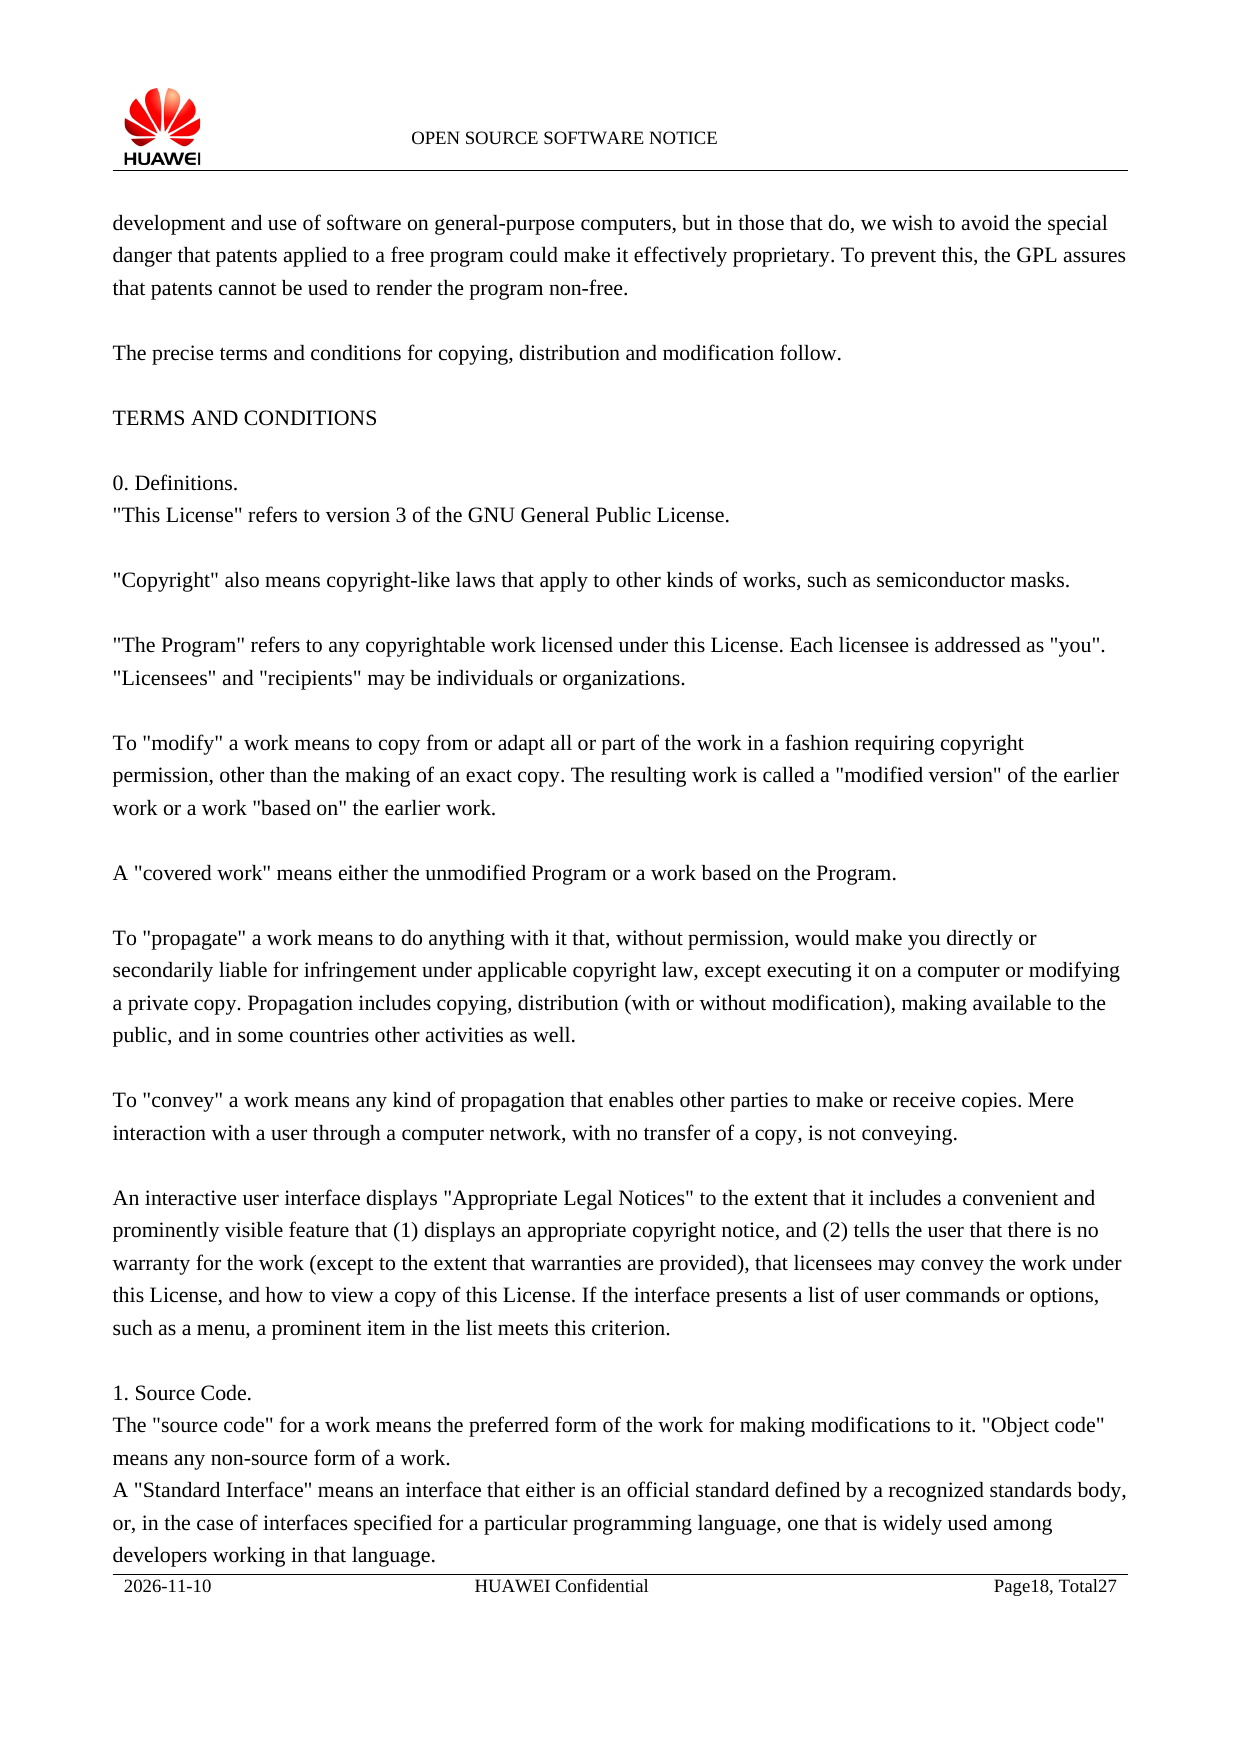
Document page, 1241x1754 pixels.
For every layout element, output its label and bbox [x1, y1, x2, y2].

picture [124, 88, 201, 165]
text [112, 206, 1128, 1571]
